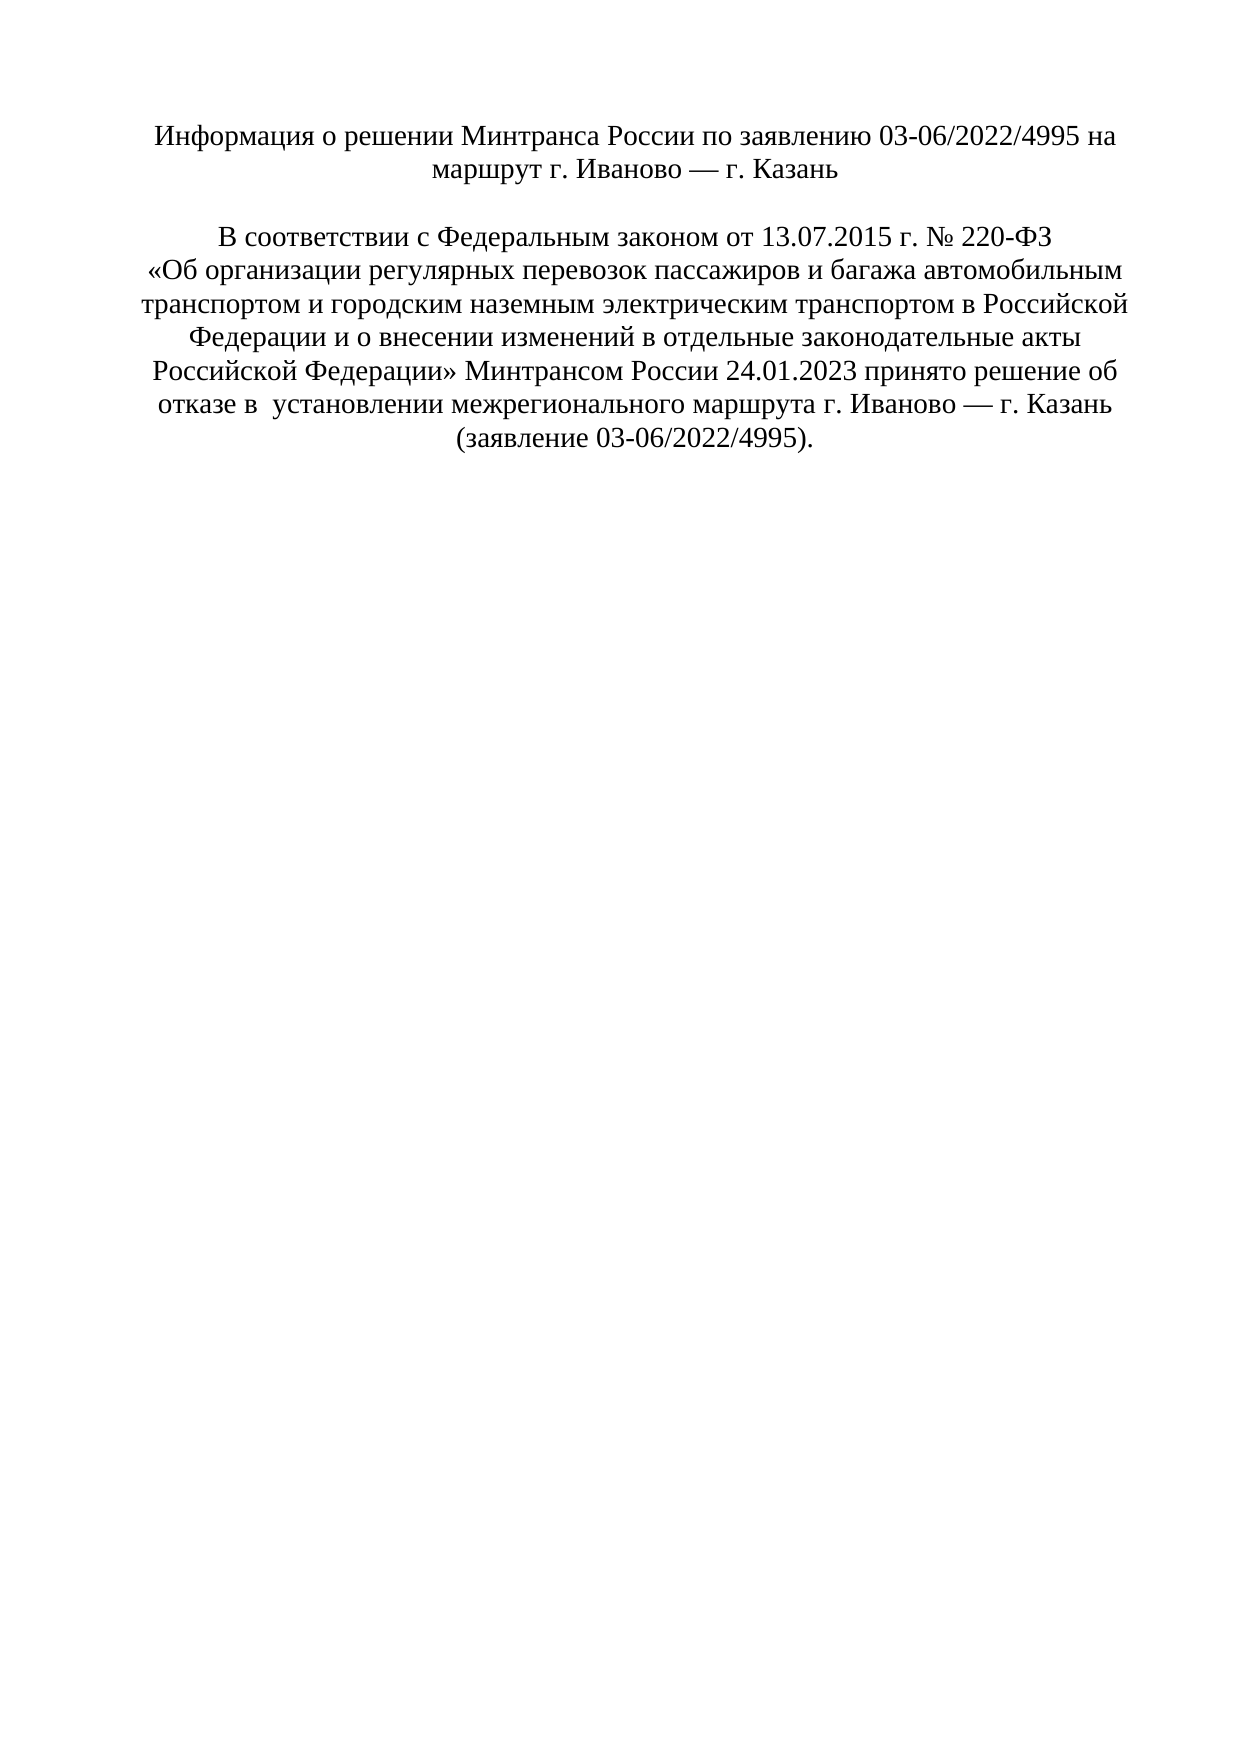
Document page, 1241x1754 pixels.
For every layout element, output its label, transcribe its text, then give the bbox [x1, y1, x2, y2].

text В соответствии с Федеральным законом от 13.07.2015 г. № 220-ФЗ «Об организации регулярных перевозок пассажиров и багажа автомобильным транспортом и городским наземным электрическим транспортом в Российской Федерации и о внесении изменений в отдельные законодательные акты Российской Федерации» Минтрансом России 24.01.2023 принято решение об отказе в установлении межрегионального маршрута г. Иваново — г. Казань (заявление 03-06/2022/4995). [118, 219, 1152, 453]
text Информация о решении Минтранса России по заявлению 03-06/2022/4995 на маршрут г. Иваново — г. Казань [118, 118, 1152, 185]
